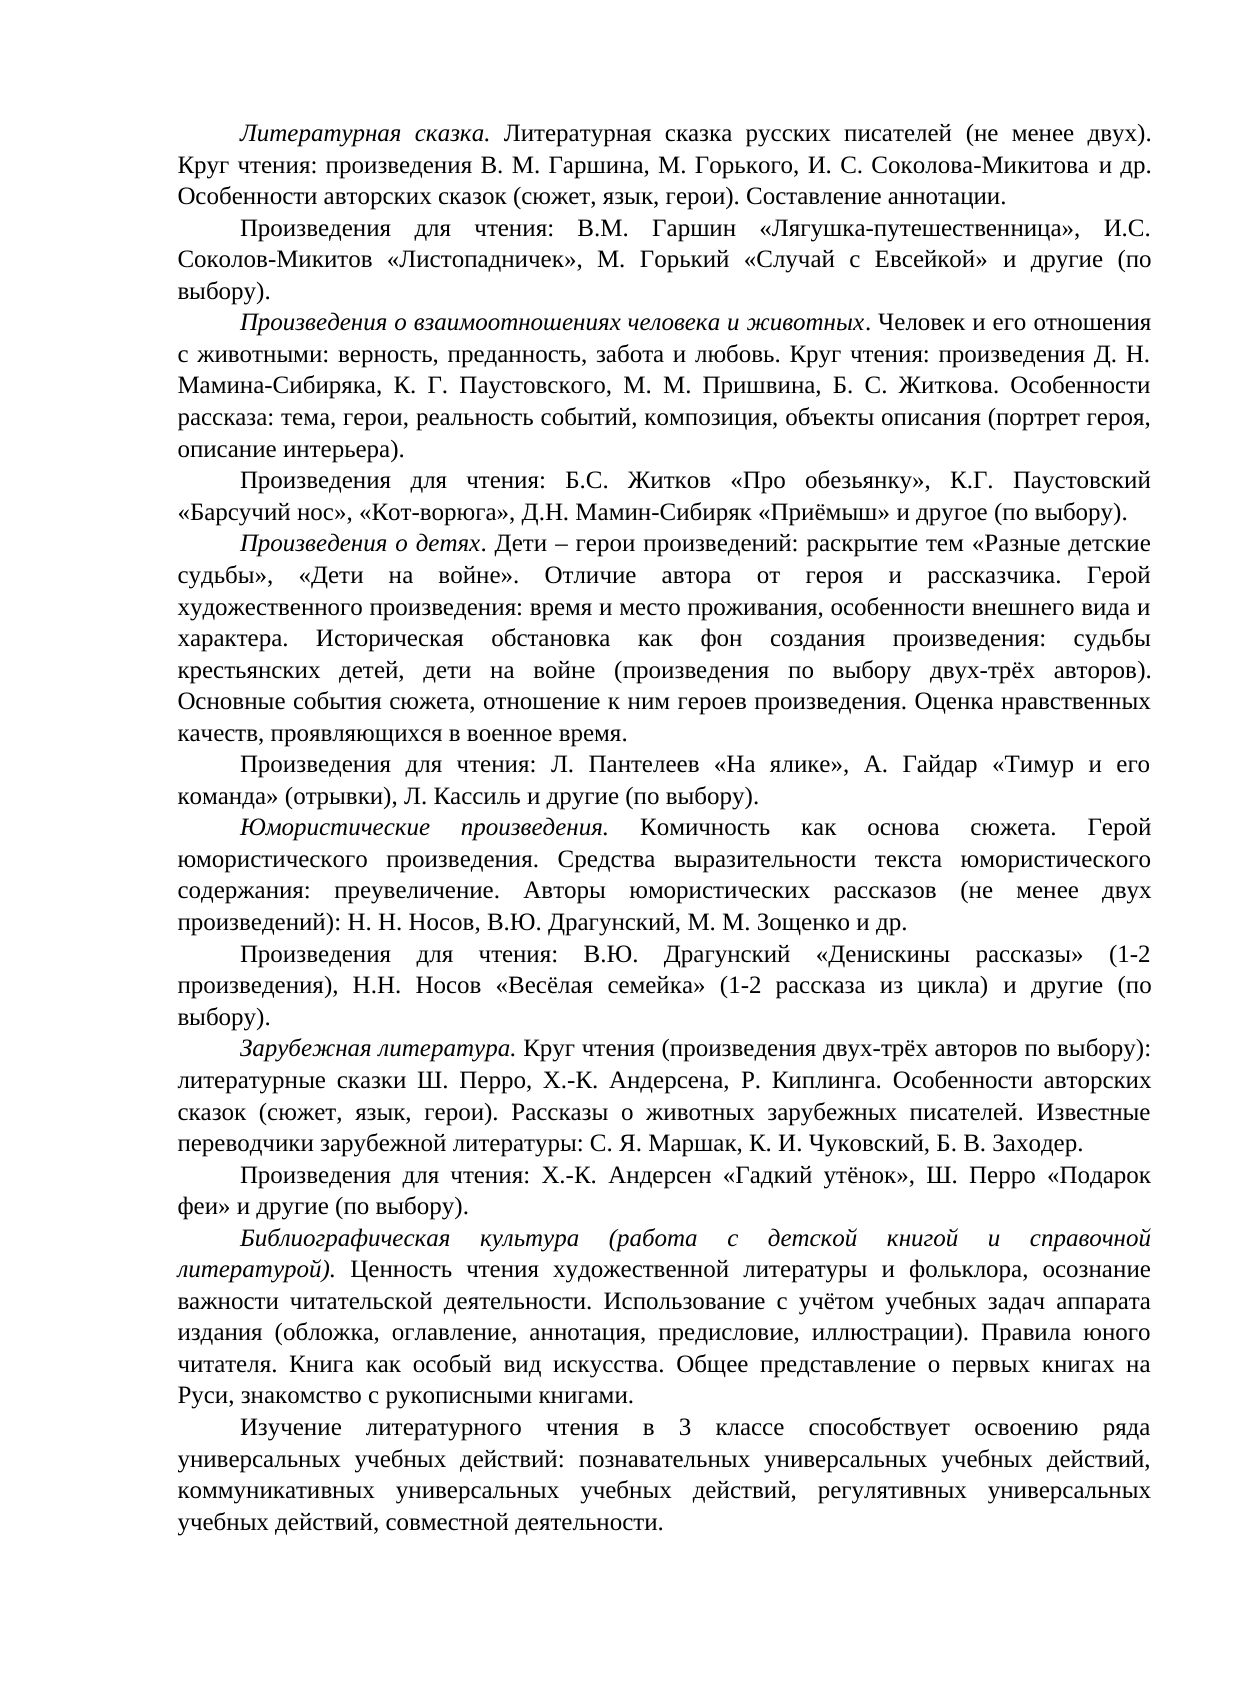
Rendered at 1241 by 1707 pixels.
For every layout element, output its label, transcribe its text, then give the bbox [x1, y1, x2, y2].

text Произведения для чтения: В.Ю. Драгунский «Денискины рассказы» (1-2 произведения), Н.Н. Носов «Весёлая семейка» (1-2 рассказа из цикла) ‌и другие (по выбору)‌. [177, 939, 1152, 1031]
text Произведения о детях. Дети – герои произведений: раскрытие тем «Разные детские судьбы», «Дети на войне». Отличие автора от героя и рассказчика. Герой художественного произведения: время и место проживания, особенности внешнего вида и характера. Историческая обстановка как фон создания произведения: судьбы крестьянских детей, дети на войне (‌произведения по выбору двух-трёх авторов‌). Основные события сюжета, отношение к ним героев произведения. Оценка нравственных качеств, проявляющихся в военное время. [177, 528, 1152, 747]
text Произведения для чтения: В.М. Гаршин «Лягушка-путешественница», И.С. Соколов-Микитов «Листопадничек», М. Горький «Случай с Евсейкой» ‌и другие (по выбору)‌. [177, 213, 1152, 305]
text Юмористические произведения. Комичность как основа сюжета. Герой юмористического произведения. Средства выразительности текста юмористического содержания: преувеличение. Авторы юмористических рассказов ‌(не менее двух произведений)‌: Н. Н. Носов, В.Ю. Драгунский, ‌М. М. Зощенко и др.‌ [177, 812, 1152, 936]
text Произведения для чтения: Л. Пантелеев «На ялике», А. Гайдар «Тимур и его команда» (отрывки), Л. Кассиль ‌и другие (по выбору)‌. [177, 749, 1152, 810]
text Произведения для чтения: Х.-К. Андерсен «Гадкий утёнок», Ш. Перро «Подарок феи» ‌и другие (по выбору)‌. [177, 1160, 1152, 1220]
text Изучение литературного чтения в 3 классе способствует освоению ряда универсальных учебных действий: познавательных универсальных учебных действий, коммуникативных универсальных учебных действий, регулятивных универсальных учебных действий, совместной деятельности. [177, 1412, 1152, 1536]
text Зарубежная литература. Круг чтения ‌(произведения двух-трёх авторов по выбору):‌ литературные сказки Ш. Перро, Х.-К. Андерсена, ‌Р. Киплинга.‌ Особенности авторских сказок (сюжет, язык, герои). Рассказы о животных зарубежных писателей. Известные переводчики зарубежной литературы: С. Я. Маршак, К. И. Чуковский, Б. В. Заходер. [177, 1033, 1152, 1157]
text Произведения о взаимоотношениях человека и животных. Человек и его отношения с животными: верность, преданность, забота и любовь. Круг чтения: произведения Д. Н. Мамина-Сибиряка, К. Г. Паустовского, М. М. Пришвина, Б. С. Житкова. Особенности рассказа: тема, герои, реальность событий, композиция, объекты описания (портрет героя, описание интерьера). [177, 307, 1152, 462]
text Произведения для чтения: Б.С. Житков «Про обезьянку», К.Г. Паустовский «Барсучий нос», «Кот-ворюга», Д.Н. Мамин-Сибиряк «Приёмыш» ‌и другое (по выбору)‌. [177, 465, 1152, 526]
text Библиографическая культура (работа с детской книгой и справочной литературой). Ценность чтения художественной литературы и фольклора, осознание важности читательской деятельности. Использование с учётом учебных задач аппарата издания (обложка, оглавление, аннотация, предисловие, иллюстрации). Правила юного читателя. Книга как особый вид искусства. Общее представление о первых книгах на Руси, знакомство с рукописными книгами. [177, 1223, 1152, 1409]
text Литературная сказка. Литературная сказка русских писателей ‌(не менее двух)‌. Круг чтения: произведения В. М. Гаршина, М. Горького, И. С. Соколова-Микитова ‌и др.‌ Особенности авторских сказок (сюжет, язык, герои). Составление аннотации. [177, 118, 1152, 210]
